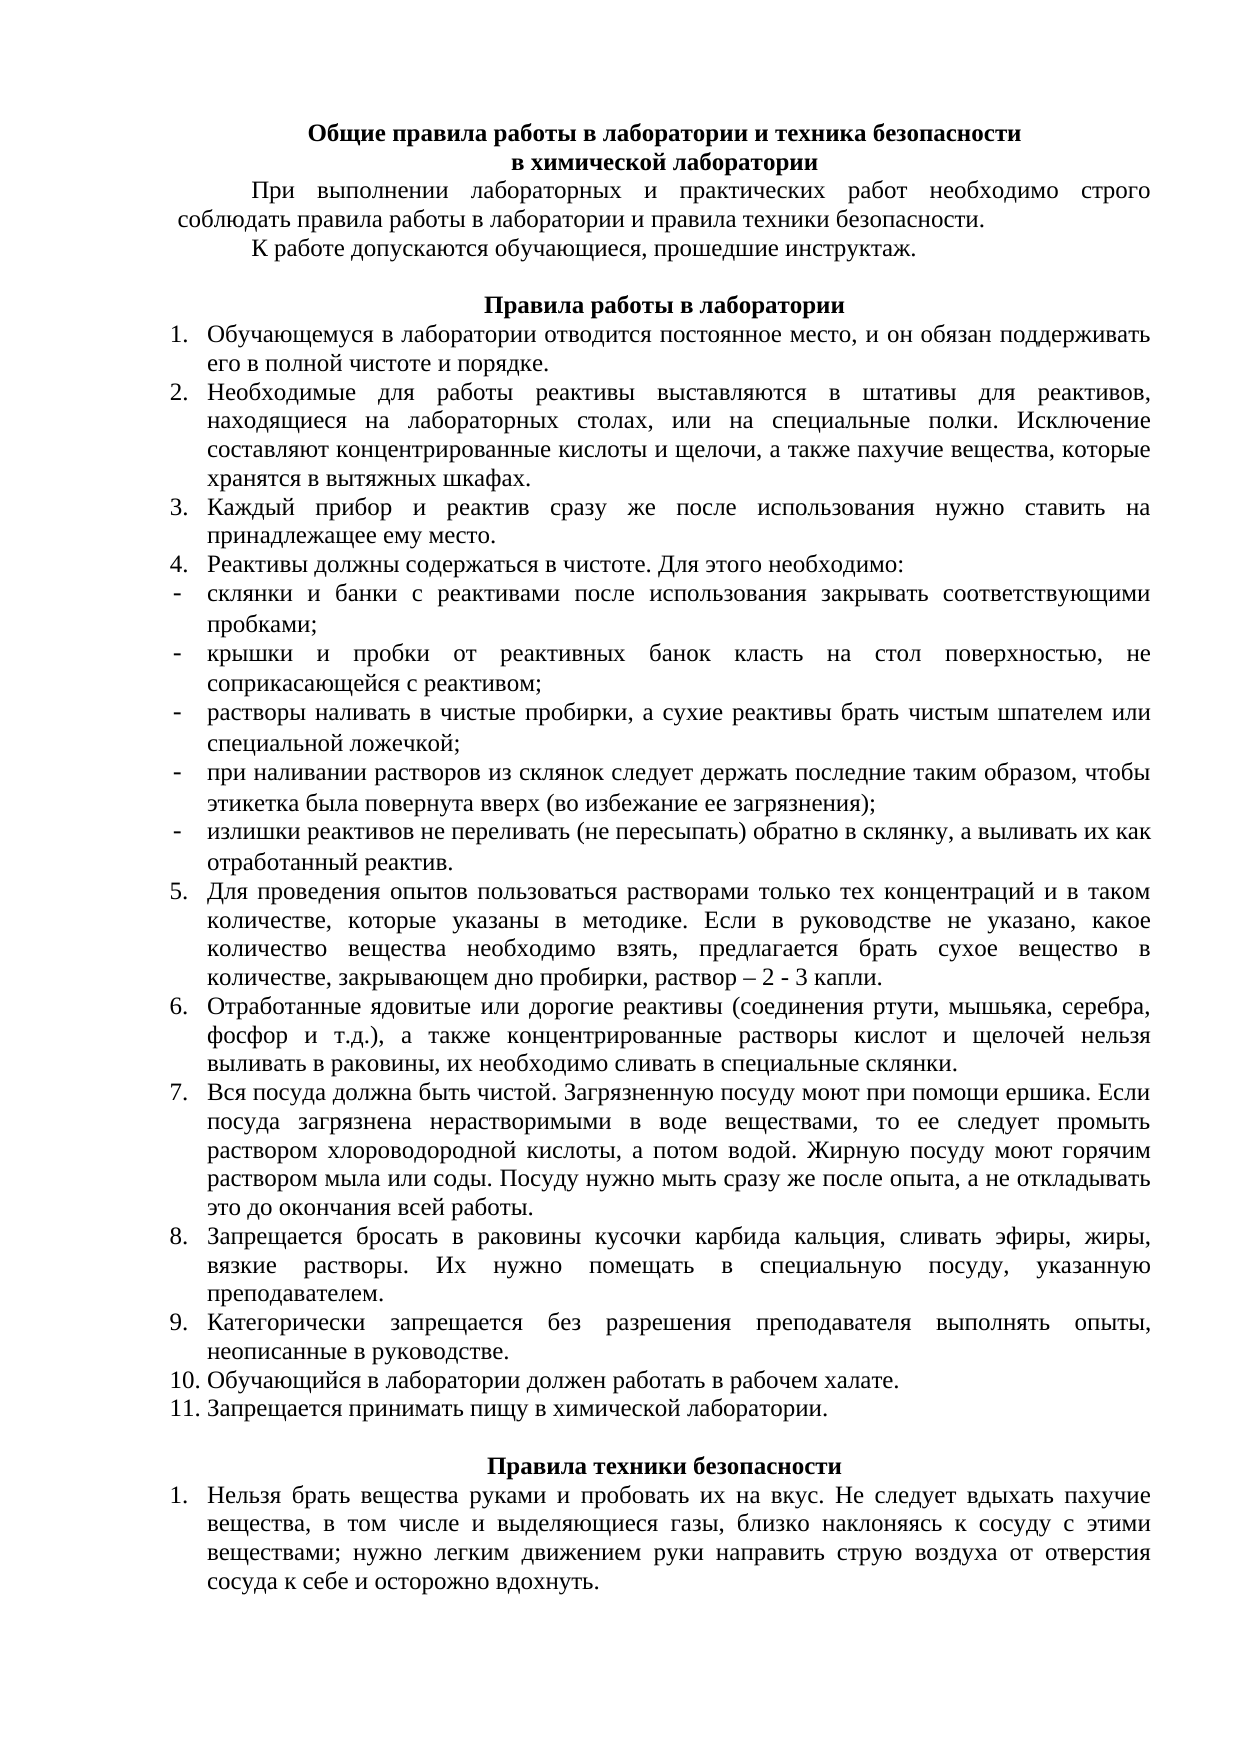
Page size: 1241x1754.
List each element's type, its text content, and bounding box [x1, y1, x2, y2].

list склянки и банки с реактивами после использования закрывать соответствующими пробками; [169, 578, 1152, 638]
list Для проведения опытов пользоваться растворами только тех концентраций и в таком количестве, которые указаны в методике. Если в руководстве не указано, какое количество вещества необходимо взять, предлагается брать сухое вещество в количестве, закрывающем дно пробирки, раствор – 2 - 3 капли. [169, 876, 1152, 991]
list Обучающийся в лаборатории должен работать в рабочем халате. [169, 1365, 1152, 1393]
list при наливании растворов из склянок следует держать последние таким образом, чтобы этикетка была повернута вверх (во избежание ее загрязнения); [169, 757, 1152, 816]
text При выполнении лабораторных и практических работ необходимо строго соблюдать правила работы в лаборатории и правила техники безопасности. [177, 176, 1152, 233]
list Реактивы должны содержаться в чистоте. Для этого необходимо: [169, 549, 1152, 578]
list Отработанные ядовитые или дорогие реактивы (соединения ртути, мышьяка, серебра, фосфор и т.д.), а также концентрированные растворы кислот и щелочей нельзя выливать в раковины, их необходимо сливать в специальные склянки. [169, 991, 1152, 1077]
list Запрещается принимать пищу в химической лаборатории. [169, 1393, 1152, 1422]
text Правила работы в лаборатории [177, 291, 1152, 319]
text в химической лаборатории [177, 147, 1152, 176]
list крышки и пробки от реактивных банок класть на стол поверхностью, не соприкасающейся с реактивом; [169, 638, 1152, 697]
list Запрещается бросать в раковины кусочки карбида кальция, сливать эфиры, жиры, вязкие растворы. Их нужно помещать в специальную посуду, указанную преподавателем. [169, 1221, 1152, 1307]
text К работе допускаются обучающиеся, прошедшие инструктаж. [177, 233, 1152, 262]
list Каждый прибор и реактив сразу же после использования нужно ставить на принадлежащее ему место. [169, 492, 1152, 549]
list Вся посуда должна быть чистой. Загрязненную посуду моют при помощи ершика. Если посуда загрязнена нерастворимыми в воде веществами, то ее следует промыть раствором хлороводородной кислоты, а потом водой. Жирную посуду моют горячим раствором мыла или соды. Посуду нужно мыть сразу же после опыта, а не откладывать это до окончания всей работы. [169, 1077, 1152, 1221]
list Обучающемуся в лаборатории отводится постоянное место, и он обязан поддерживать его в полной чистоте и порядке. [169, 319, 1152, 377]
text Правила техники безопасности [177, 1451, 1152, 1480]
list Нельзя брать вещества руками и пробовать их на вкус. Не следует вдыхать пахучие вещества, в том числе и выделяющиеся газы, близко наклоняясь к сосуду с этими веществами; нужно легким движением руки направить струю воздуха от отверстия сосуда к себе и осторожно вдохнуть. [169, 1480, 1152, 1595]
list растворы наливать в чистые пробирки, а сухие реактивы брать чистым шпателем или специальной ложечкой; [169, 697, 1152, 757]
text Общие правила работы в лаборатории и техника безопасности [177, 118, 1152, 147]
list Необходимые для работы реактивы выставляются в штативы для реактивов, находящиеся на лабораторных столах, или на специальные полки. Исключение составляют концентрированные кислоты и щелочи, а также пахучие вещества, которые хранятся в вытяжных шкафах. [169, 377, 1152, 492]
list Категорически запрещается без разрешения преподавателя выполнять опыты, неописанные в руководстве. [169, 1307, 1152, 1365]
list излишки реактивов не переливать (не пересыпать) обратно в склянку, а выливать их как отработанный реактив. [169, 816, 1152, 876]
